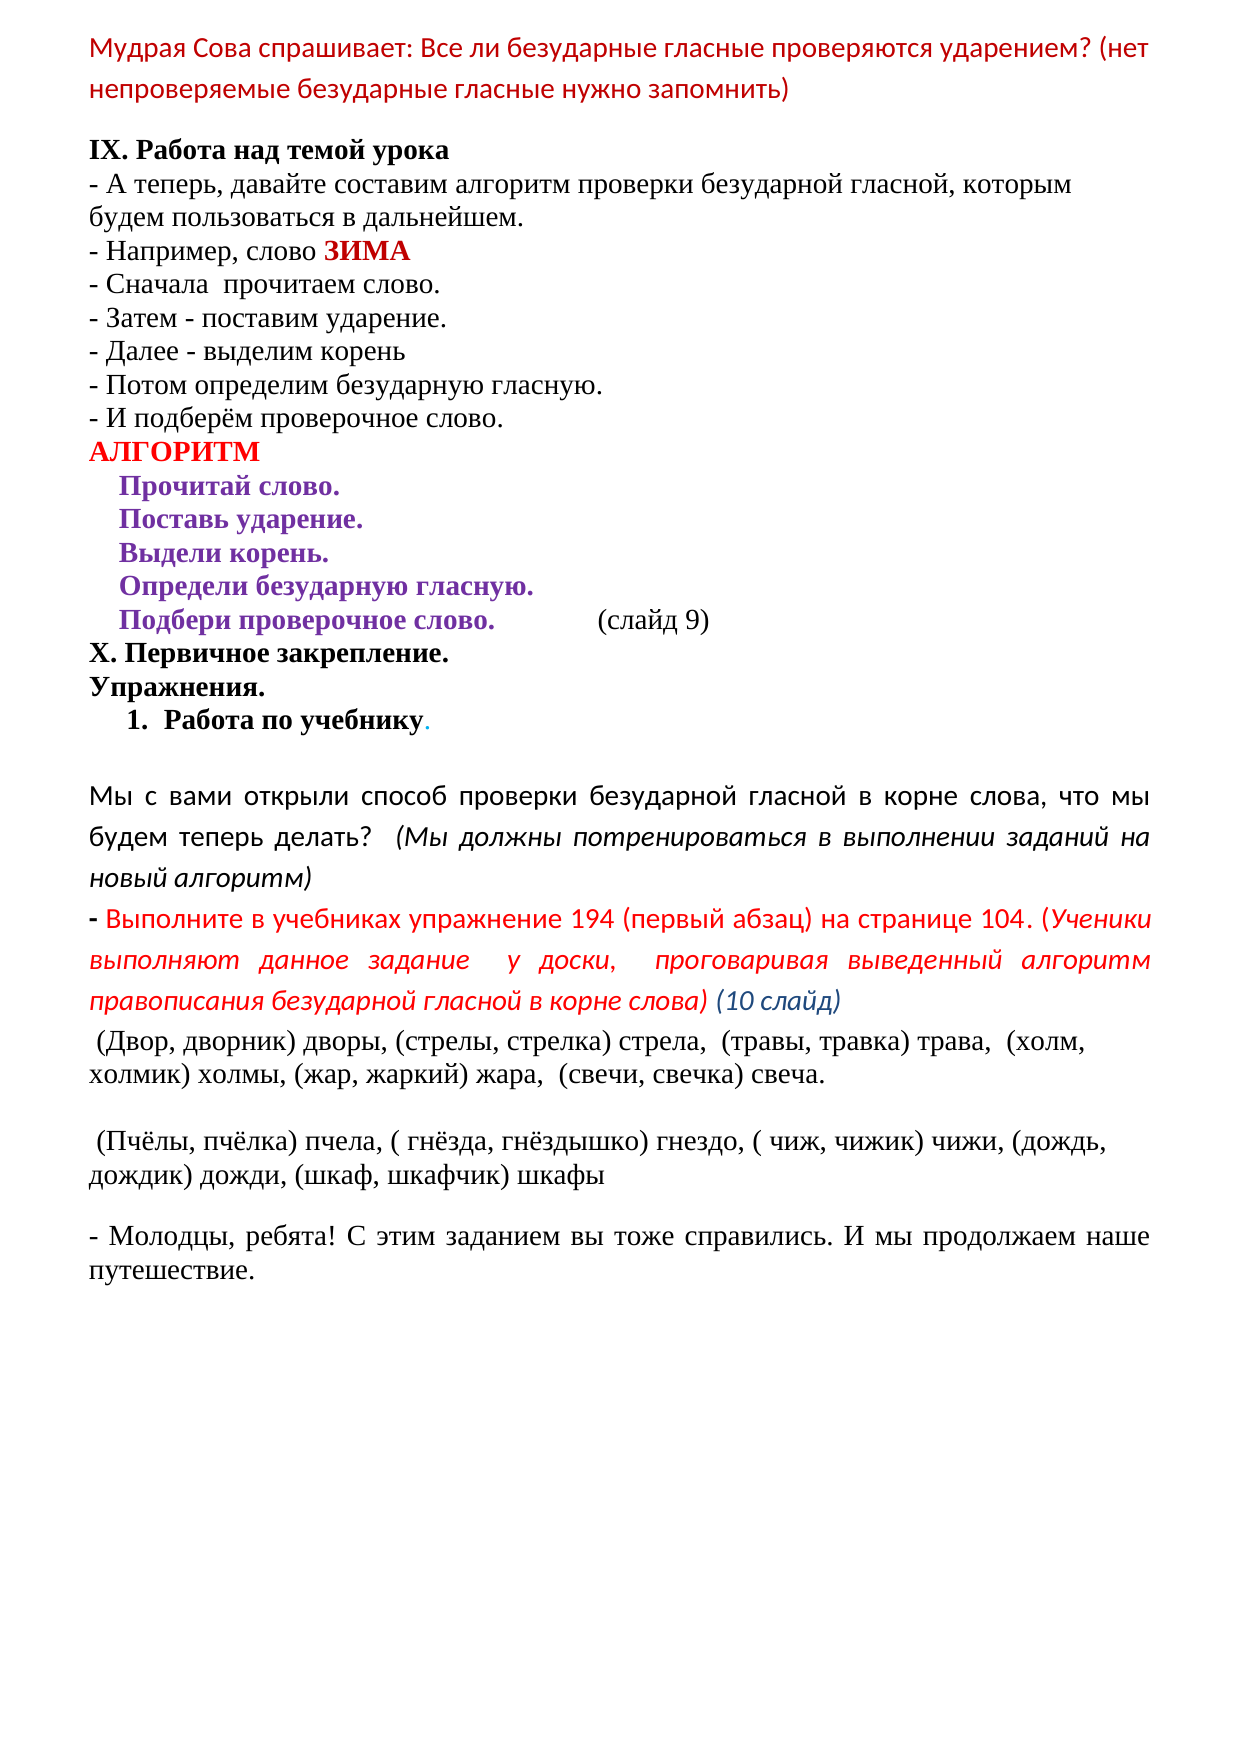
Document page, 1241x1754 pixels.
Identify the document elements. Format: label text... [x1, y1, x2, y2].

text IX. Работа над темой урока [89, 132, 1152, 166]
text Мы с вами открыли способ проверки безударной гласной в корне слова, что мы будем теперь делать? (Мы должны потренироваться в выполнении заданий на новый алгоритм) [89, 777, 1152, 894]
text (Двор, дворник) дворы, (стрелы, стрелка) стрела, (травы, травка) трава, (холм, холмик) холмы, (жар, жаркий) жара, (свечи, свечка) свеча. [89, 1023, 1152, 1090]
text Упражнения. [89, 669, 1152, 702]
text - Потом определим безударную гласную. [89, 367, 1152, 401]
text Мудрая Сова спрашивает: Все ли безударные гласные проверяются ударением? (нет непроверяемые безударные гласные нужно запомнить) [89, 29, 1152, 106]
text (Пчёлы, пчёлка) пчела, ( гнёзда, гнёздышко) гнездо, ( чиж, чижик) чижи, (дождь, дождик) дожди, (шкаф, шкафчик) шкафы [89, 1123, 1152, 1190]
text  Поставь ударение. [89, 501, 1152, 535]
text - И подберём проверочное слово. [89, 401, 1152, 434]
text - Далее - выделим корень [89, 333, 1152, 367]
list Работа по учебнику. [126, 702, 1152, 736]
text - Например, слово ЗИМА [89, 233, 1152, 266]
text - Сначала прочитаем слово. [89, 266, 1152, 300]
text X. Первичное закрепление. [89, 635, 1152, 669]
text АЛГОРИТМ [89, 434, 1152, 468]
text - Молодцы, ребята! С этим заданием вы тоже справились. И мы продолжаем наше путешествие. [89, 1218, 1152, 1285]
text  Подбери проверочное слово. (слайд 9) [89, 602, 1152, 635]
text - А теперь, давайте составим алгоритм проверки безударной гласной, которым будем пользоваться в дальнейшем. [89, 166, 1152, 233]
text  Прочитай слово. [89, 468, 1152, 501]
text - Выполните в учебниках упражнение 194 (первый абзац) на странице 104. (Ученики выполняют данное задание у доски, проговаривая выведенный алгоритм правописания безударной гласной в корне слова) (10 слайд) [89, 900, 1152, 1017]
text  Выдели корень. [89, 535, 1152, 568]
text  Определи безударную гласную. [89, 568, 1152, 602]
text - Затем - поставим ударение. [89, 300, 1152, 333]
